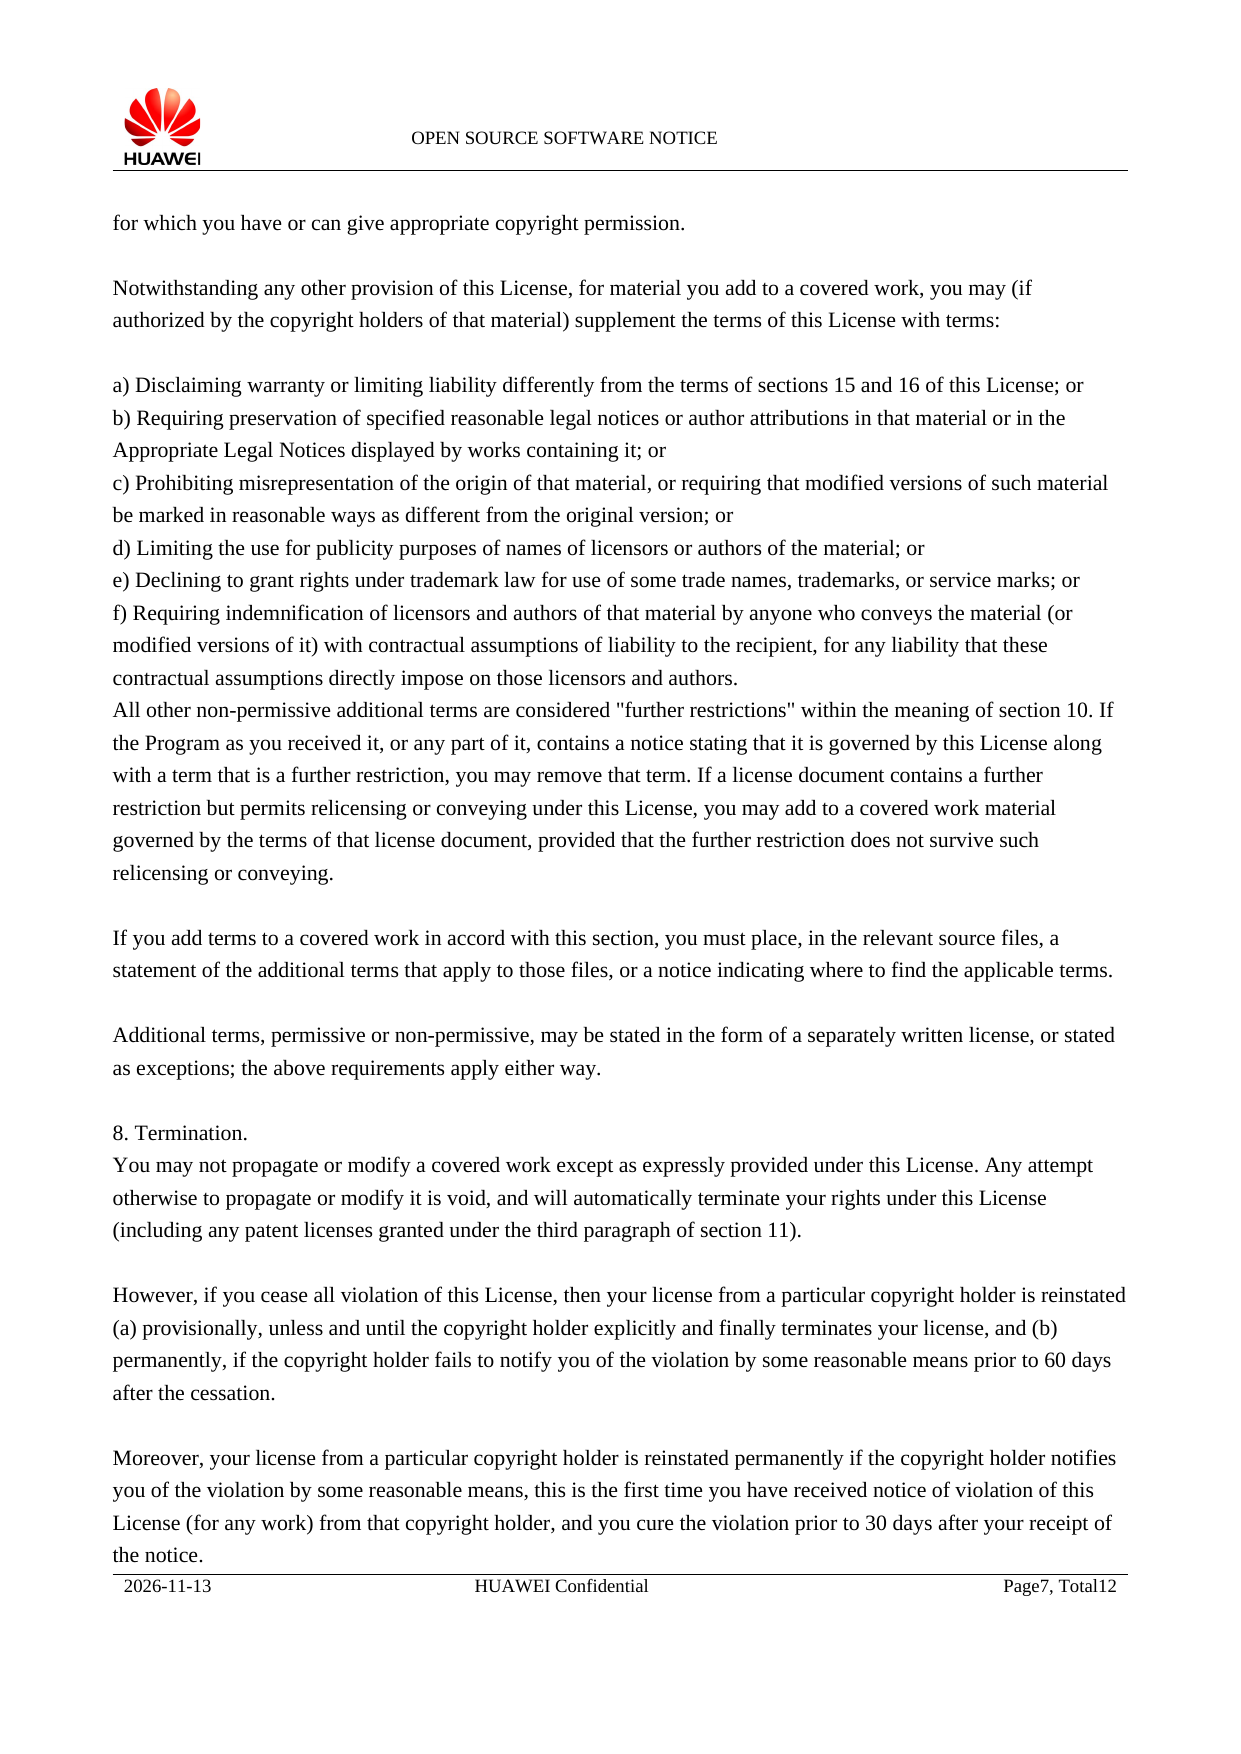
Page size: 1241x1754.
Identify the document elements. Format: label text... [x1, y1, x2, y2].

picture [124, 88, 201, 165]
